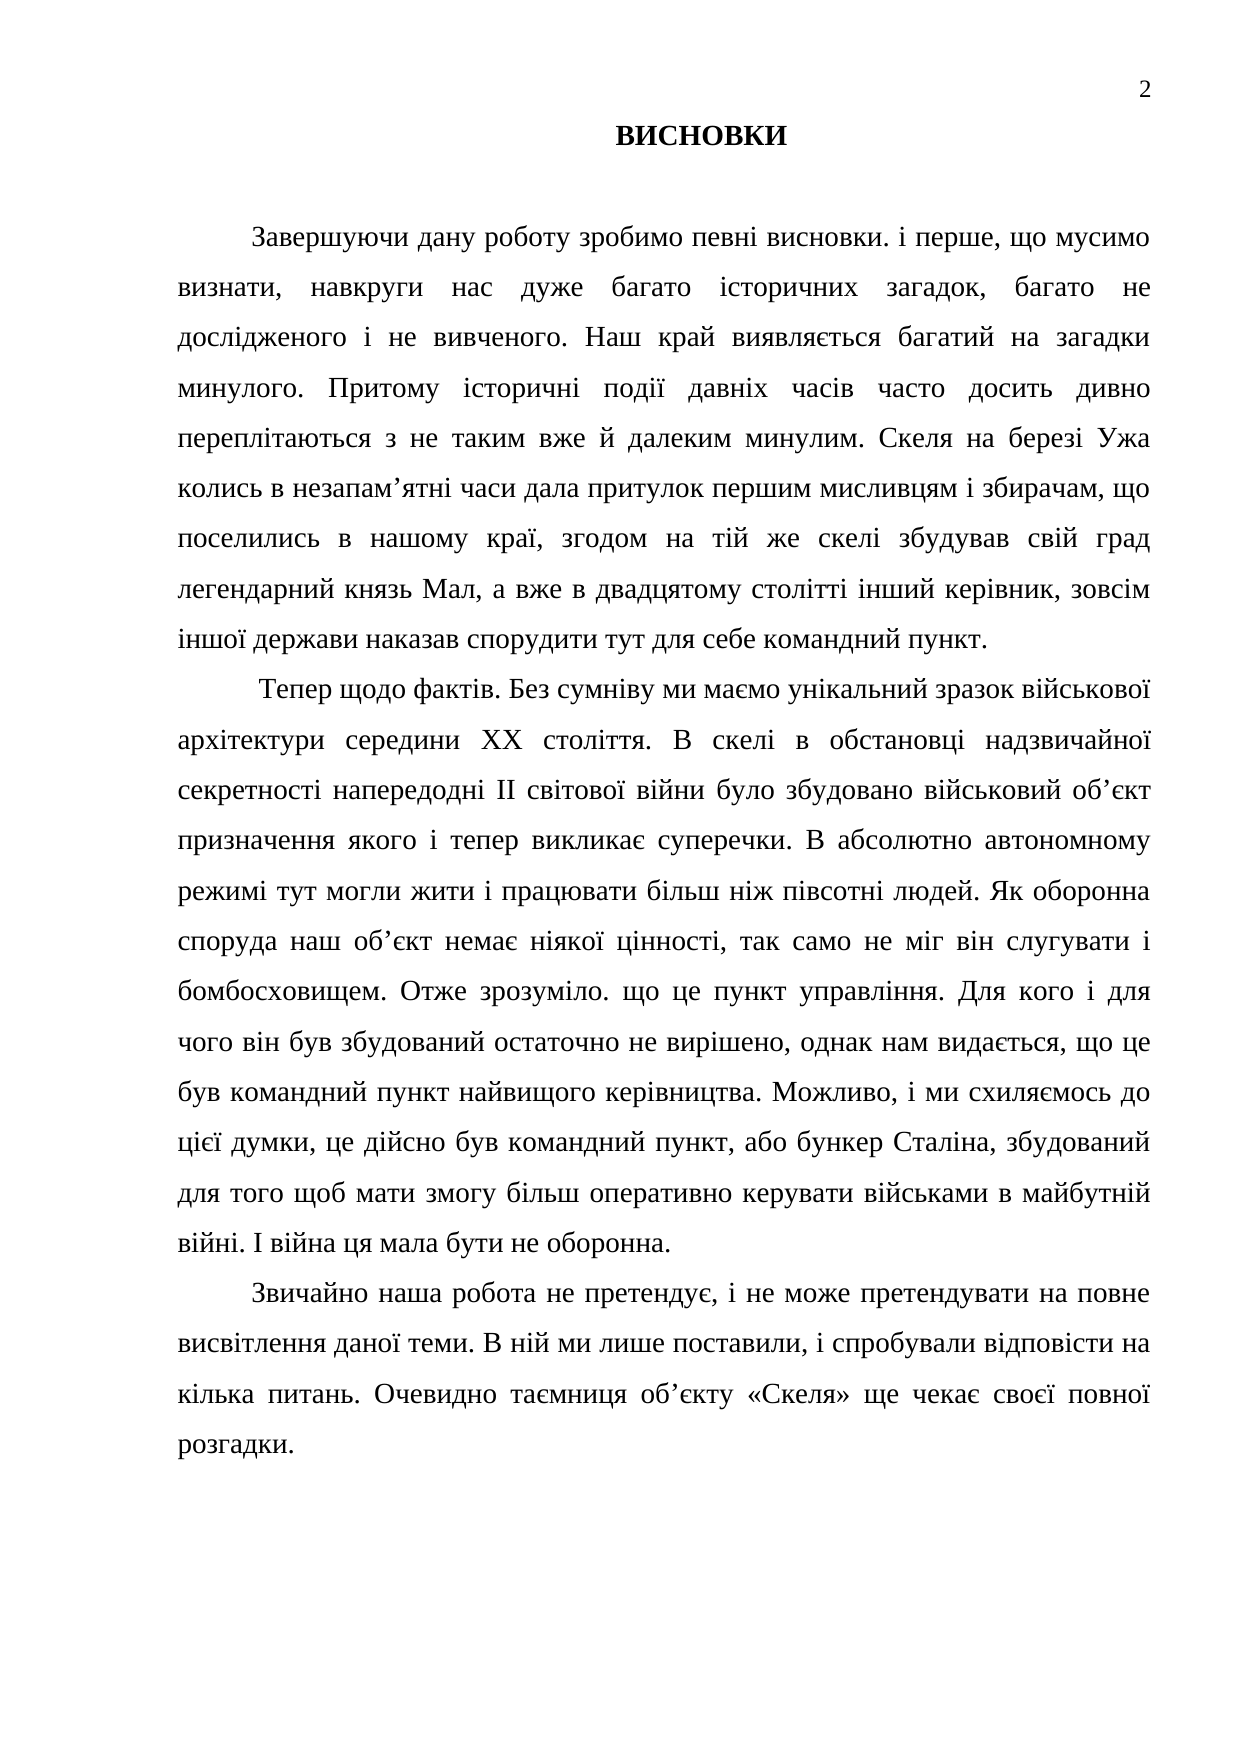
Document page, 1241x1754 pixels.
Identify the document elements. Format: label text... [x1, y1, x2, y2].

text ВИСНОВКИ [177, 118, 1152, 152]
text Завершуючи дану роботу зробимо певні висновки. і перше, що мусимо визнати, навкруги нас дуже багато історичних загадок, багато не дослідженого і не вивченого. Наш край виявляється багатий на загадки минулого. Притому історичні події давніх часів часто досить дивно переплітаються з не таким вже й далеким минулим. Скеля на березі Ужа колись в незапам’ятні часи дала притулок першим мисливцям і збирачам, що поселились в нашому краї, згодом на тій же скелі збудував свій град легендарний князь Мал, а вже в двадцятому столітті інший керівник, зовсім іншої держави наказав спорудити тут для себе командний пункт. [177, 219, 1152, 655]
text Звичайно наша робота не претендує, і не може претендувати на повне висвітлення даної теми. В ній ми лише поставили, і спробували відповісти на кілька питань. Очевидно таємниця об’єкту «Скеля» ще чекає своєї повної розгадки. [177, 1275, 1152, 1460]
text Тепер щодо фактів. Без сумніву ми маємо унікальний зразок військової архітектури середини XX століття. В скелі в обстановці надзвичайної секретності напередодні ІІ світової війни було збудовано військовий об’єкт призначення якого і тепер викликає суперечки. В абсолютно автономному режимі тут могли жити і працювати більш ніж півсотні людей. Як оборонна споруда наш об’єкт немає ніякої цінності, так само не міг він слугувати і бомбосховищем. Отже зрозуміло. що це пункт управління. Для кого і для чого він був збудований остаточно не вирішено, однак нам видається, що це був командний пункт найвищого керівництва. Можливо, і ми схиляємось до цієї думки, це дійсно був командний пункт, або бункер Сталіна, збудований для того щоб мати змогу більш оперативно керувати військами в майбутній війні. І війна ця мала бути не оборонна. [177, 672, 1152, 1258]
